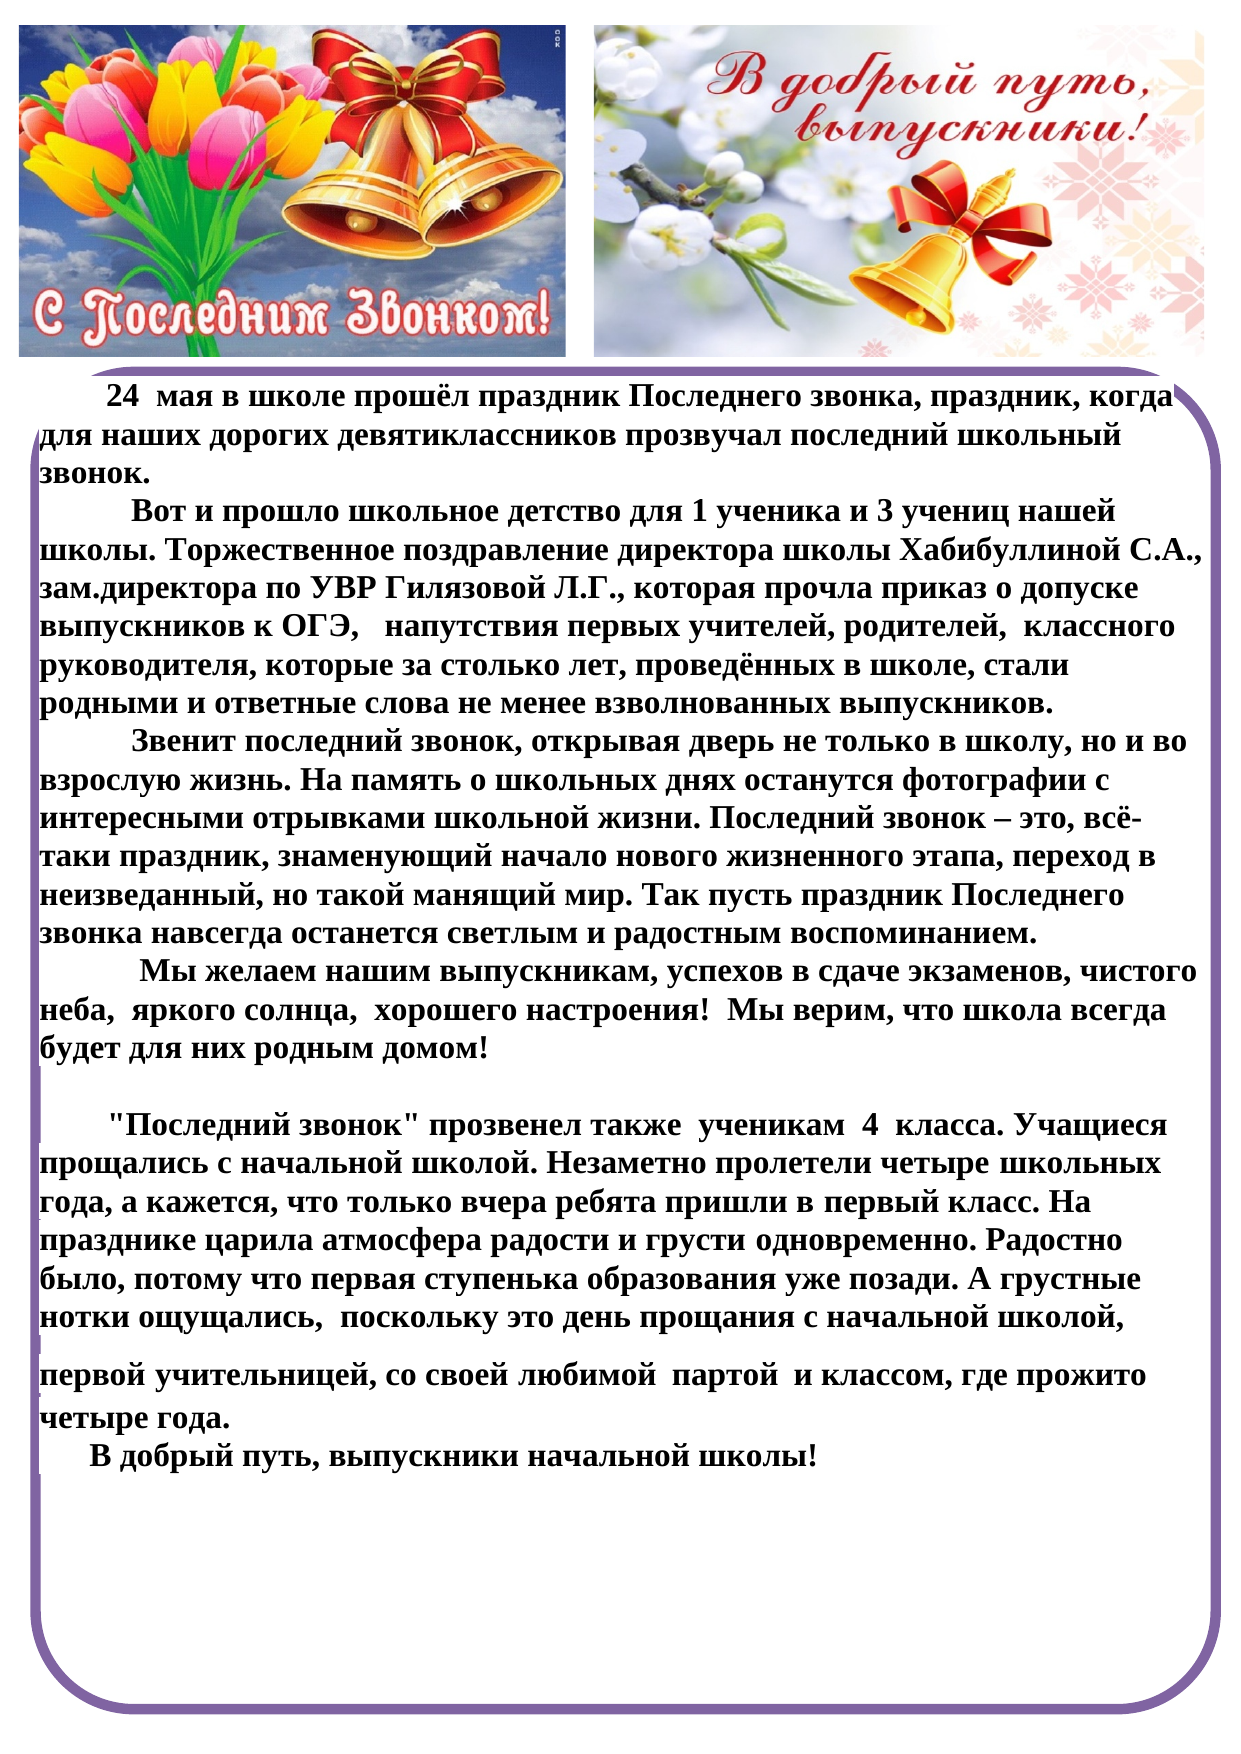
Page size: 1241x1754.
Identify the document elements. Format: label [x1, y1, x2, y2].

picture [593, 25, 1205, 357]
picture [18, 25, 566, 357]
